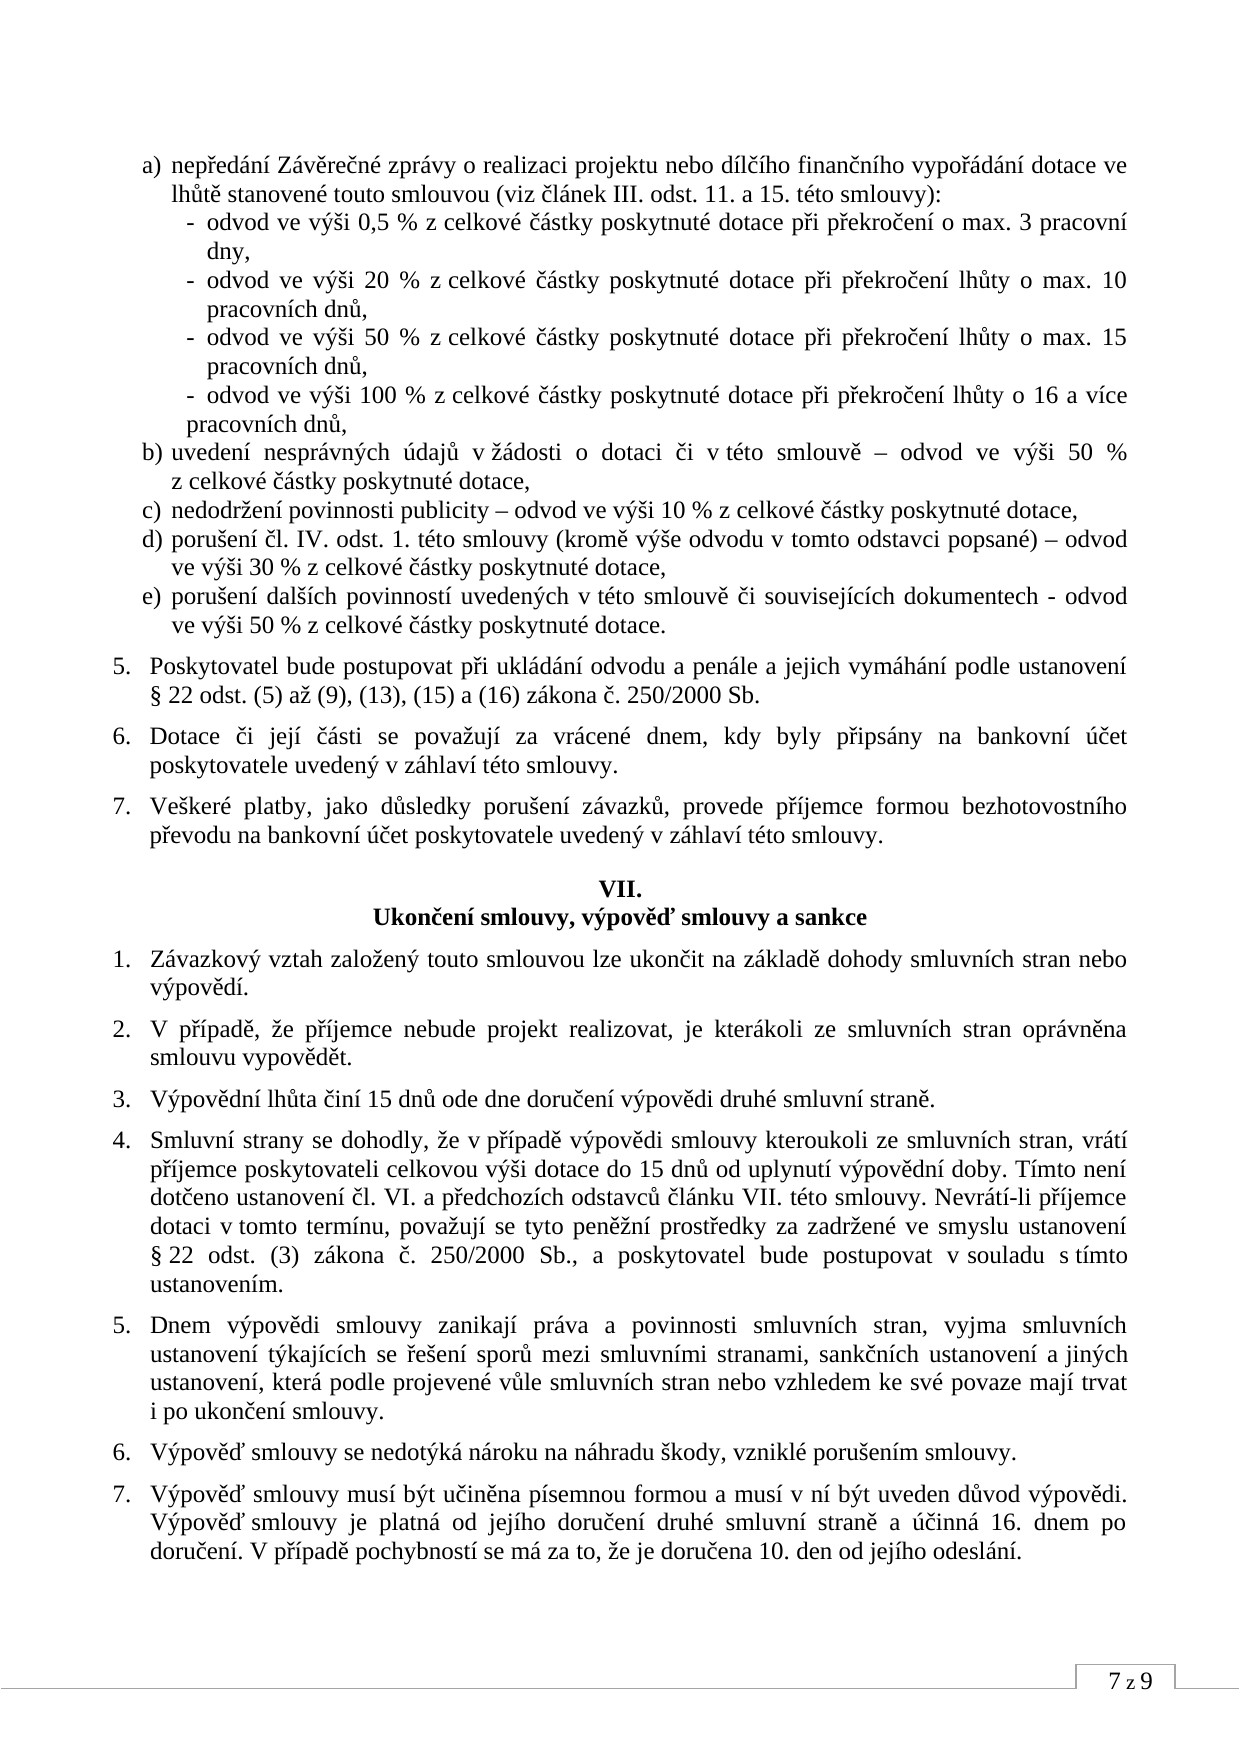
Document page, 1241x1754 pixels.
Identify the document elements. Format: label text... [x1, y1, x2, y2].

list odvod ve výši 20 % z celkové částky poskytnuté dotace při překročení lhůty o max. 10 pracovních dnů, [186, 265, 1128, 322]
list odvod ve výši 50 % z celkové částky poskytnuté dotace při překročení lhůty o max. 15 pracovních dnů, [186, 322, 1128, 380]
list porušení dalších povinností uvedených v této smlouvě či souvisejících dokumentech - odvod ve výši 50 % z celkové částky poskytnuté dotace. [142, 581, 1128, 639]
list Dotace či její části se považují za vrácené dnem, kdy byly připsány na bankovní účet poskytovatele uvedený v záhlaví této smlouvy. [112, 721, 1128, 779]
list porušení čl. IV. odst. 1. této smlouvy (kromě výše odvodu v tomto odstavci popsané) – odvod ve výši 30 % z celkové částky poskytnuté dotace, [142, 524, 1128, 581]
list Výpověď smlouvy se nedotýká nároku na náhradu škody, vzniklé porušením smlouvy. [112, 1437, 1128, 1466]
list odvod ve výši 0,5 % z celkové částky poskytnuté dotace při překročení o max. 3 pracovní dny, [186, 207, 1128, 265]
list Dnem výpovědi smlouvy zanikají práva a povinnosti smluvních stran, vyjma smluvních ustanovení týkajících se řešení sporů mezi smluvními stranami, sankčních ustanovení a jiných ustanovení, která podle projevené vůle smluvních stran nebo vzhledem ke své povaze mají trvat i po ukončení smlouvy. [112, 1310, 1128, 1425]
list V případě, že příjemce nebude projekt realizovat, je kterákoli ze smluvních stran oprávněna smlouvu vypovědět. [112, 1014, 1128, 1071]
list Smluvní strany se dohodly, že v případě výpovědi smlouvy kteroukoli ze smluvních stran, vrátí příjemce poskytovateli celkovou výši dotace do 15 dnů od uplynutí výpovědní doby. Tímto není dotčeno ustanovení čl. VI. a předchozích odstavců článku VII. této smlouvy. Nevrátí-li příjemce dotaci v tomto termínu, považují se tyto peněžní prostředky za zadržené ve smyslu ustanovení § 22 odst. (3) zákona č. 250/2000 Sb., a poskytovatel bude postupovat v souladu s tímto ustanovením. [112, 1125, 1128, 1297]
list nepředání Závěrečné zprávy o realizaci projektu nebo dílčího finančního vypořádání dotace ve lhůtě stanovené touto smlouvou (viz článek III. odst. 11. a 15. této smlouvy): [142, 150, 1128, 207]
list Výpovědní lhůta činí 15 dnů ode dne doručení výpovědi druhé smluvní straně. [112, 1084, 1128, 1112]
text VII. [112, 874, 1128, 902]
list Veškeré platby, jako důsledky porušení závazků, provede příjemce formou bezhotovostního převodu na bankovní účet poskytovatele uvedený v záhlaví této smlouvy. [112, 791, 1128, 849]
list Poskytovatel bude postupovat při ukládání odvodu a penále a jejich vymáhání podle ustanovení § 22 odst. (5) až (9), (13), (15) a (16) zákona č. 250/2000 Sb. [112, 651, 1128, 709]
text Ukončení smlouvy, výpověď smlouvy a sankce [112, 902, 1128, 931]
list nedodržení povinnosti publicity – odvod ve výši 10 % z celkové částky poskytnuté dotace, [142, 495, 1128, 524]
list uvedení nesprávných údajů v žádosti o dotaci či v této smlouvě – odvod ve výši 50 % z celkové částky poskytnuté dotace, [142, 437, 1128, 495]
list Závazkový vztah založený touto smlouvou lze ukončit na základě dohody smluvních stran nebo výpovědí. [112, 944, 1128, 1001]
list Výpověď smlouvy musí být učiněna písemnou formou a musí v ní být uveden důvod výpovědi. Výpověď smlouvy je platná od jejího doručení druhé smluvní straně a účinná 16. dnem po doručení. V případě pochybností se má za to, že je doručena 10. den od jejího odeslání. [112, 1479, 1128, 1565]
list odvod ve výši 100 % z celkové částky poskytnuté dotace při překročení lhůty o 16 a více pracovních dnů, [186, 380, 1128, 437]
